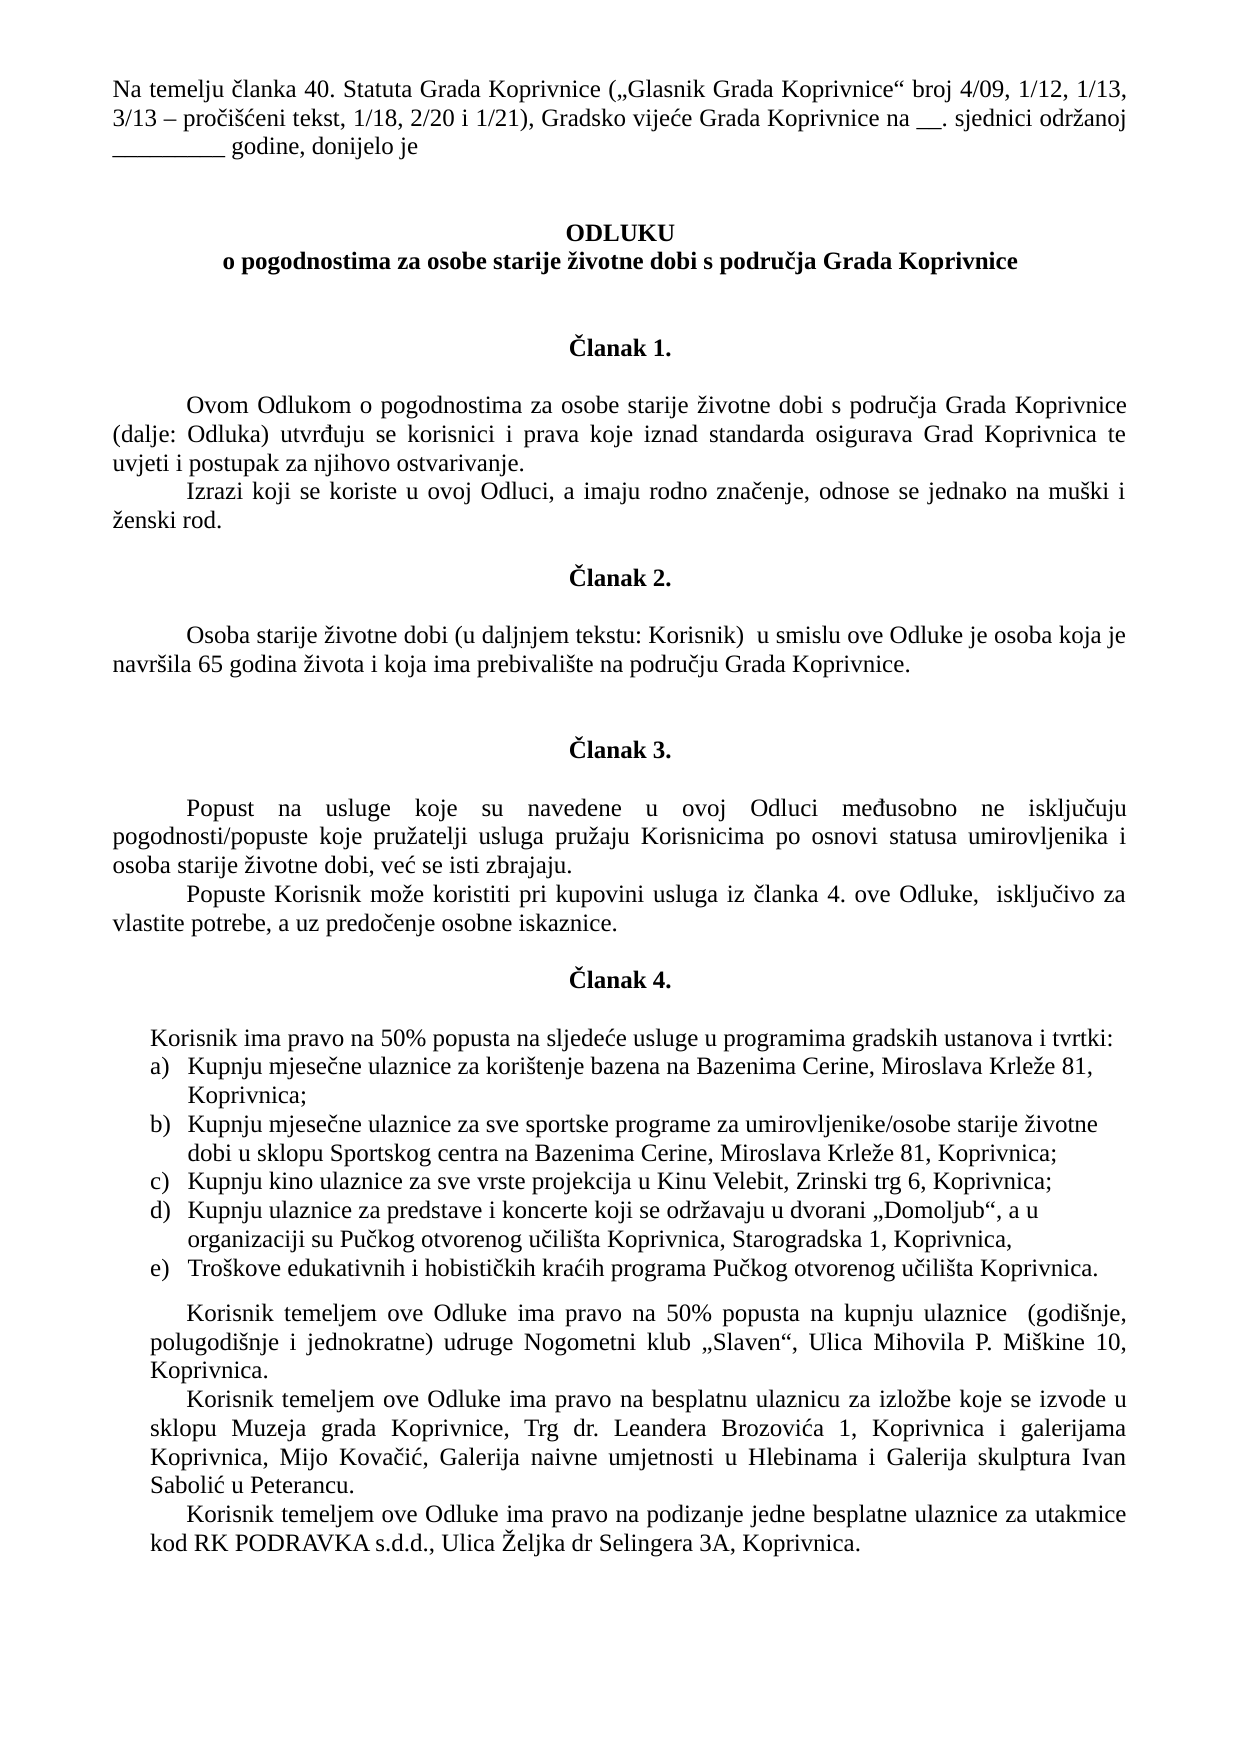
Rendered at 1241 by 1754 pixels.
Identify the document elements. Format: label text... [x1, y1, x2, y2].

text Popust na usluge koje su navedene u ovoj Odluci međusobno ne isključuju pogodnosti/popuste koje pružatelji usluga pružaju Korisnicima po osnovi statusa umirovljenika i osoba starije životne dobi, već se isti zbrajaju. [112, 793, 1128, 879]
text Članak 2. [112, 563, 1128, 591]
list Kupnju kino ulaznice za sve vrste projekcija u Kinu Velebit, Zrinski trg 6, Koprivnica; [150, 1166, 1128, 1195]
list Kupnju ulaznice za predstave i koncerte koji se održavaju u dvorani „Domoljub“, a u organizaciji su Pučkog otvorenog učilišta Koprivnica, Starogradska 1, Koprivnica, [150, 1195, 1128, 1253]
text Na temelju članka 40. Statuta Grada Koprivnice („Glasnik Grada Koprivnice“ broj 4/09, 1/12, 1/13, 3/13 – pročišćeni tekst, 1/18, 2/20 i 1/21), Gradsko vijeće Grada Koprivnice na __. sjednici održanoj _________ godine, donijelo je [112, 74, 1128, 160]
list Kupnju mjesečne ulaznice za korištenje bazena na Bazenima Cerine, Miroslava Krleže 81, Koprivnica; [150, 1051, 1128, 1109]
text Članak 4. [112, 965, 1128, 994]
text Popuste Korisnik može koristiti pri kupovini usluga iz članka 4. ove Odluke, isključivo za vlastite potrebe, a uz predočenje osobne iskaznice. [112, 879, 1128, 936]
text Članak 1. [112, 333, 1128, 361]
list Kupnju mjesečne ulaznice za sve sportske programe za umirovljenike/osobe starije životne dobi u sklopu Sportskog centra na Bazenima Cerine, Miroslava Krleže 81, Koprivnica; [150, 1109, 1128, 1166]
text Ovom Odlukom o pogodnostima za osobe starije životne dobi s područja Grada Koprivnice (dalje: Odluka) utvrđuju se korisnici i prava koje iznad standarda osigurava Grad Koprivnica te uvjeti i postupak za njihovo ostvarivanje. [112, 390, 1128, 476]
text Osoba starije životne dobi (u daljnjem tekstu: Korisnik) u smislu ove Odluke je osoba koja je navršila 65 godina života i koja ima prebivalište na području Grada Koprivnice. [112, 620, 1128, 678]
text Korisnik ima pravo na 50% popusta na sljedeće usluge u programima gradskih ustanova i tvrtki: [112, 1023, 1128, 1051]
text Korisnik temeljem ove Odluke ima pravo na besplatnu ulaznicu za izložbe koje se izvode u sklopu Muzeja grada Koprivnice, Trg dr. Leandera Brozovića 1, Koprivnica i galerijama Koprivnica, Mijo Kovačić, Galerija naivne umjetnosti u Hlebinama i Galerija skulptura Ivan Sabolić u Peterancu. [150, 1384, 1128, 1499]
text Korisnik temeljem ove Odluke ima pravo na podizanje jedne besplatne ulaznice za utakmice kod RK PODRAVKA s.d.d., Ulica Željka dr Selingera 3A, Koprivnica. [150, 1499, 1128, 1557]
text Izrazi koji se koriste u ovoj Odluci, a imaju rodno značenje, odnose se jednako na muški i ženski rod. [112, 476, 1128, 534]
text o pogodnostima za osobe starije životne dobi s područja Grada Koprivnice [112, 246, 1128, 275]
text ODLUKU [112, 218, 1128, 246]
list Troškove edukativnih i hobističkih kraćih programa Pučkog otvorenog učilišta Koprivnica. [150, 1253, 1128, 1281]
text Članak 3. [112, 735, 1128, 764]
text Korisnik temeljem ove Odluke ima pravo na 50% popusta na kupnju ulaznice (godišnje, polugodišnje i jednokratne) udruge Nogometni klub „Slaven“, Ulica Mihovila P. Miškine 10, Koprivnica. [150, 1298, 1128, 1384]
